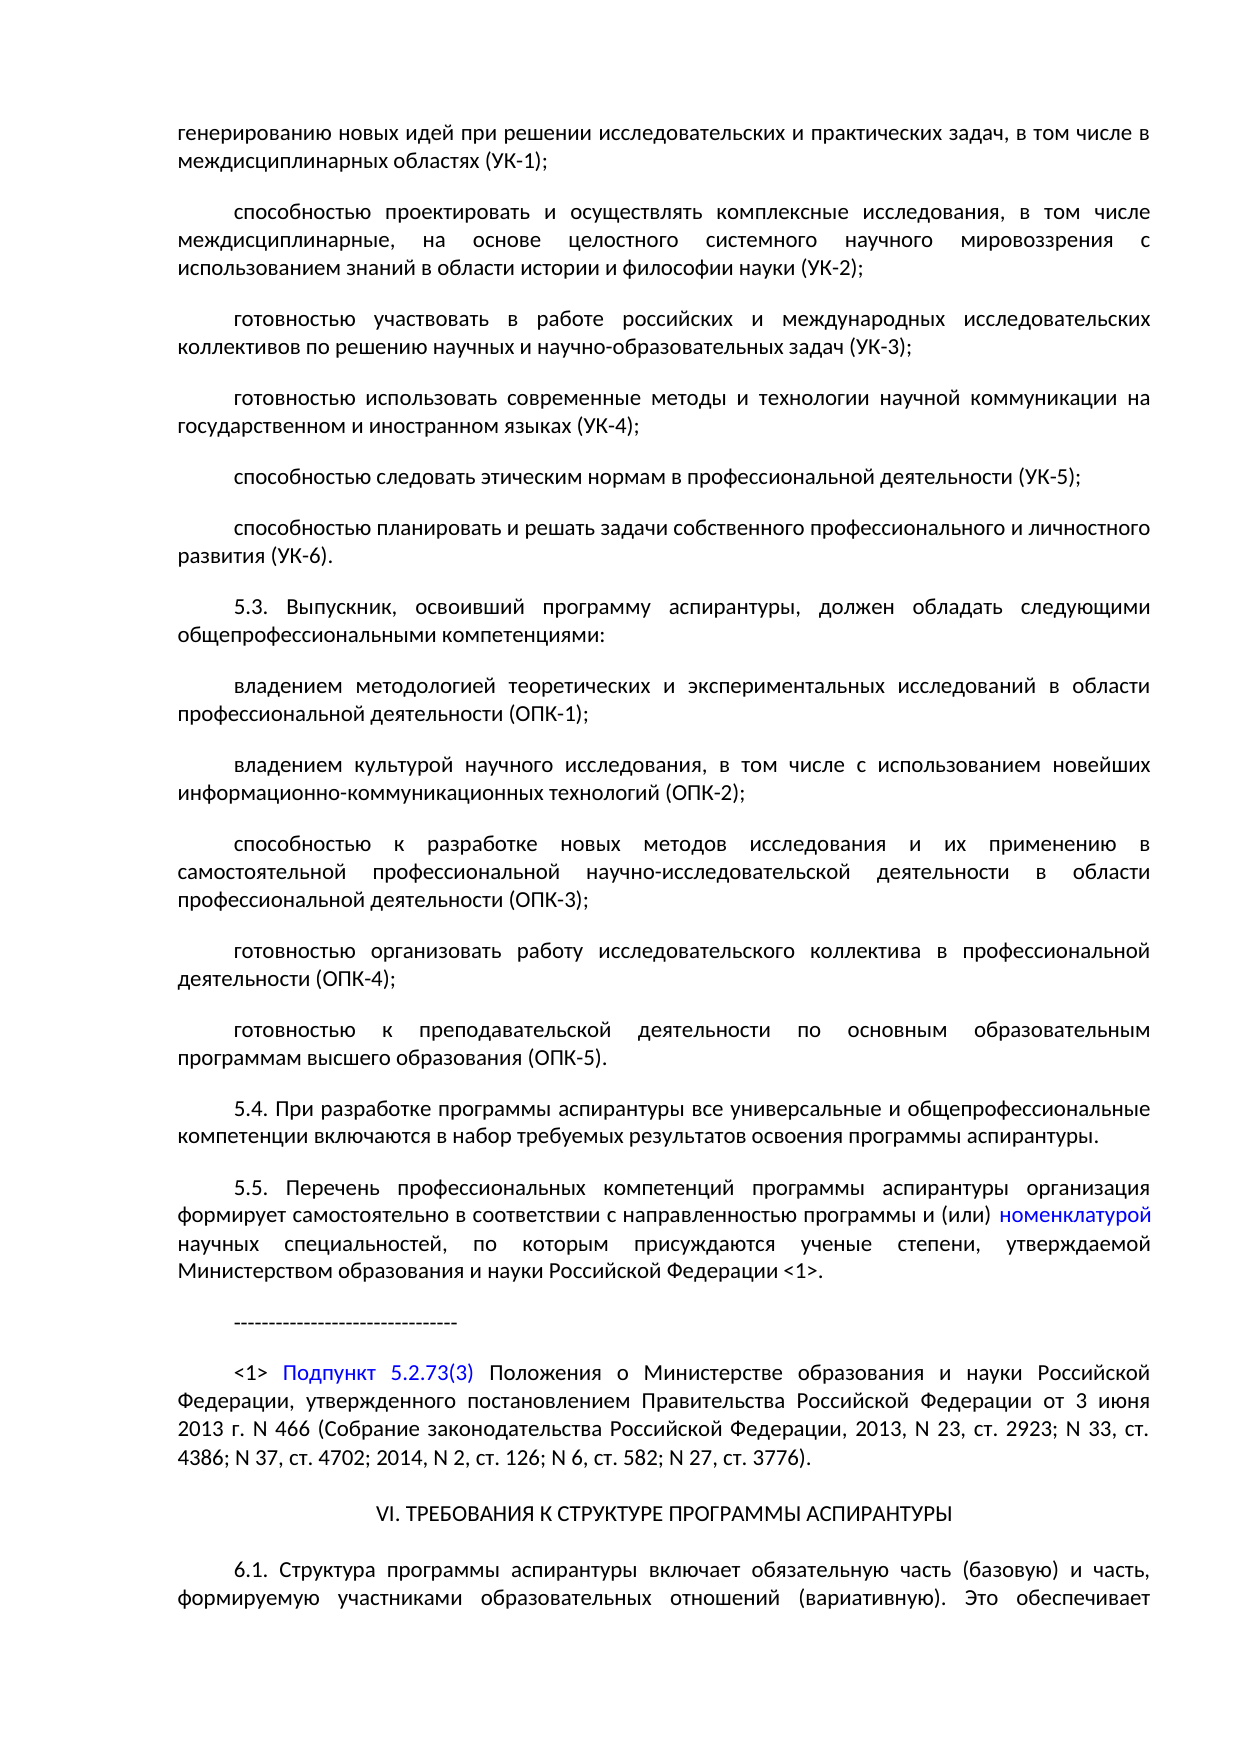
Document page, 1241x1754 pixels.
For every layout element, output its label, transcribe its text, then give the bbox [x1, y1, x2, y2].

text способностью планировать и решать задачи собственного профессионального и личностного развития (УК-6). [177, 513, 1152, 569]
text 5.5. Перечень профессиональных компетенций программы аспирантуры организация формирует самостоятельно в соответствии с направленностью программы и (или) номенклатурой научных специальностей, по которым присуждаются ученые степени, утверждаемой Министерством образования и науки Российской Федерации <1>. [177, 1173, 1152, 1285]
text способностью проектировать и осуществлять комплексные исследования, в том числе междисциплинарные, на основе целостного системного научного мировоззрения с использованием знаний в области истории и философии науки (УК-2); [177, 197, 1152, 281]
text владением культурой научного исследования, в том числе с использованием новейших информационно-коммуникационных технологий (ОПК-2); [177, 750, 1152, 806]
text -------------------------------- [177, 1308, 1152, 1336]
text готовностью участвовать в работе российских и международных исследовательских коллективов по решению научных и научно-образовательных задач (УК-3); [177, 304, 1152, 360]
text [177, 118, 1152, 174]
text готовностью к преподавательской деятельности по основным образовательным программам высшего образования (ОПК-5). [177, 1015, 1152, 1071]
text готовностью использовать современные методы и технологии научной коммуникации на государственном и иностранном языках (УК-4); [177, 383, 1152, 439]
text владением методологией теоретических и экспериментальных исследований в области профессиональной деятельности (ОПК-1); [177, 671, 1152, 727]
text 5.4. При разработке программы аспирантуры все универсальные и общепрофессиональные компетенции включаются в набор требуемых результатов освоения программы аспирантуры. [177, 1094, 1152, 1150]
text <1> Подпункт 5.2.73(3) Положения о Министерстве образования и науки Российской Федерации, утвержденного постановлением Правительства Российской Федерации от 3 июня 2013 г. N 466 (Собрание законодательства Российской Федерации, 2013, N 23, ст. 2923; N 33, ст. 4386; N 37, ст. 4702; 2014, N 2, ст. 126; N 6, ст. 582; N 27, ст. 3776). [177, 1358, 1152, 1471]
text способностью к разработке новых методов исследования и их применению в самостоятельной профессиональной научно-исследовательской деятельности в области профессиональной деятельности (ОПК-3); [177, 829, 1152, 913]
text способностью следовать этическим нормам в профессиональной деятельности (УК-5); [177, 462, 1152, 490]
text 5.3. Выпускник, освоивший программу аспирантуры, должен обладать следующими общепрофессиональными компетенциями: [177, 592, 1152, 648]
text готовностью организовать работу исследовательского коллектива в профессиональной деятельности (ОПК-4); [177, 936, 1152, 992]
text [177, 1555, 1152, 1611]
text VI. ТРЕБОВАНИЯ К СТРУКТУРЕ ПРОГРАММЫ АСПИРАНТУРЫ [177, 1499, 1152, 1527]
